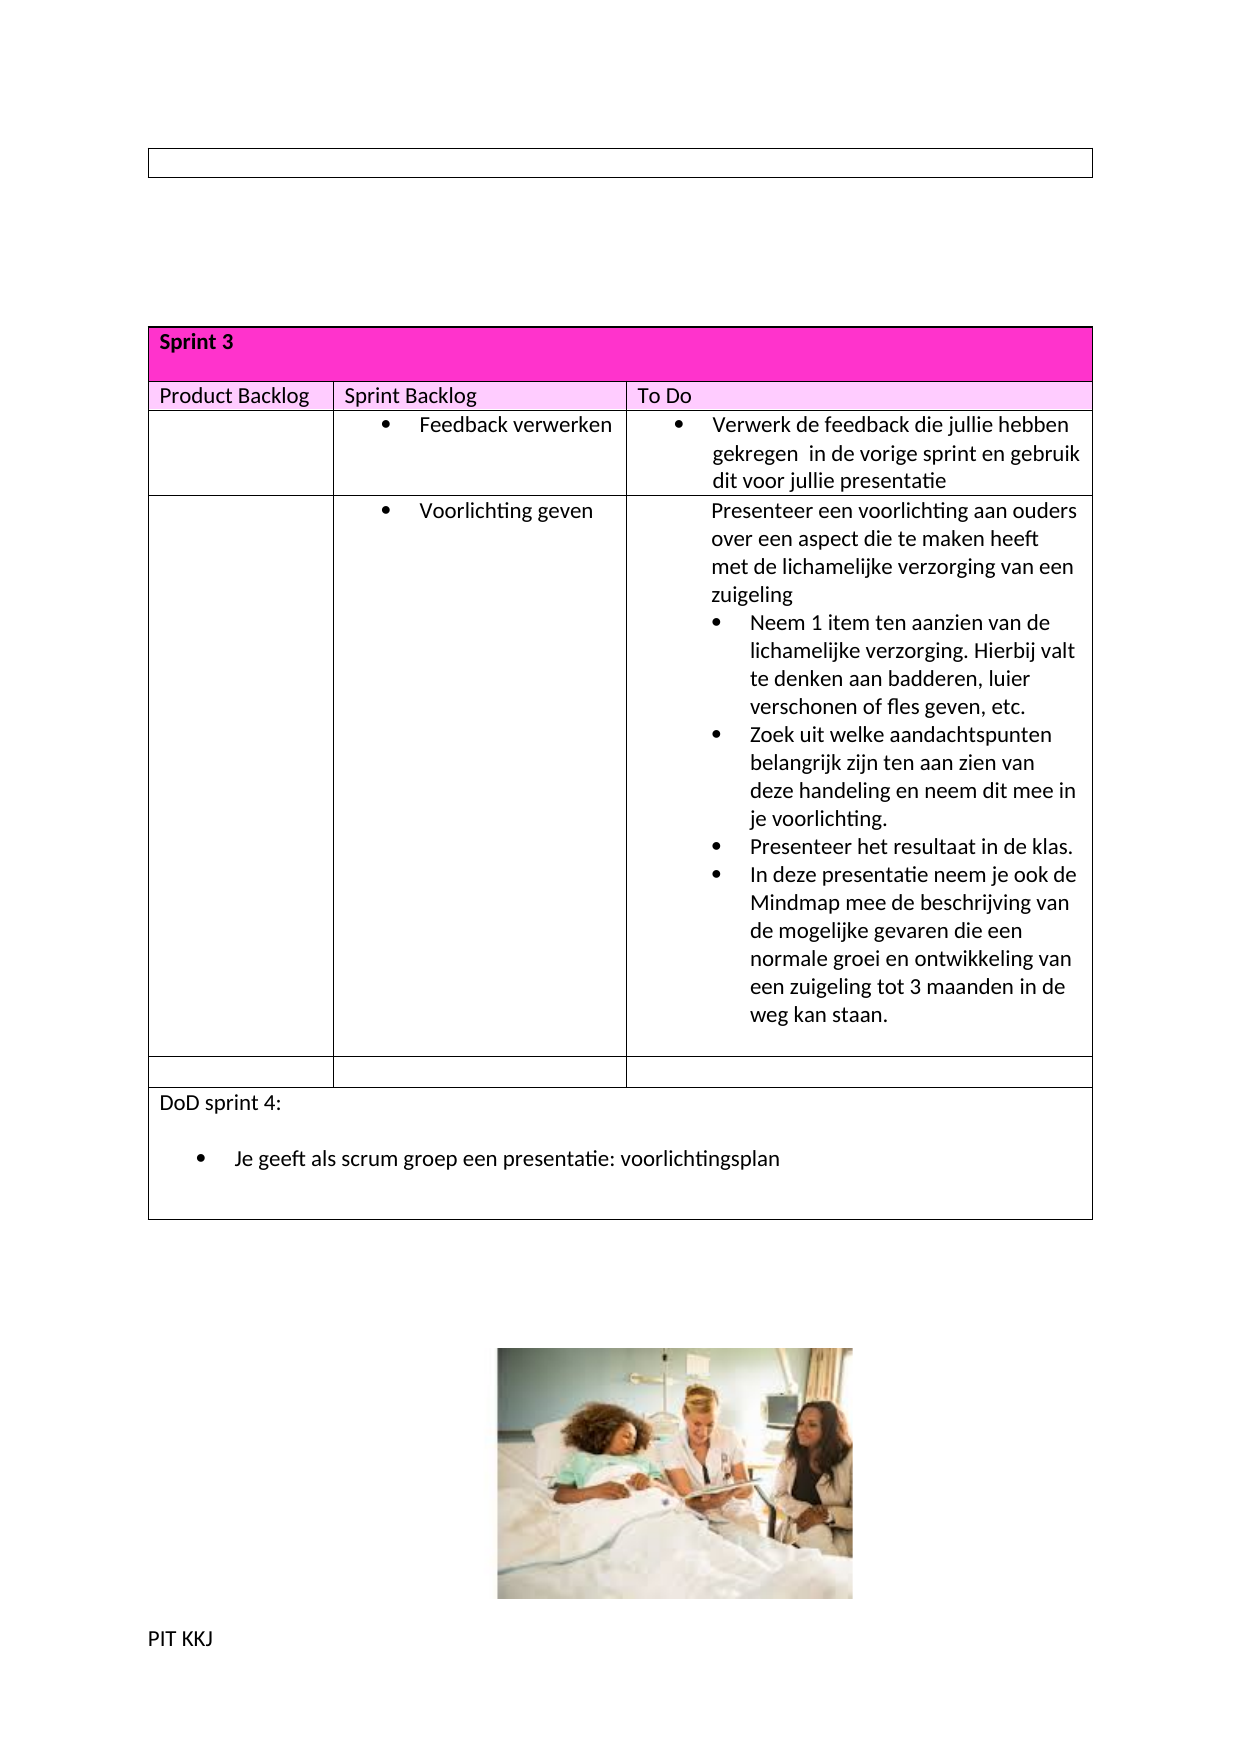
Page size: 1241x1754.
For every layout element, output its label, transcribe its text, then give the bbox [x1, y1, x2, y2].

table_cell [149, 1057, 333, 1087]
table_cell Feedback verwerken [334, 411, 626, 495]
table_cell [149, 496, 333, 1056]
table_cell [149, 411, 333, 495]
table_cell To Do [627, 382, 1092, 409]
table_cell Product Backlog [149, 382, 333, 409]
table_cell Presenteer een voorlichting aan ouders over een aspect die te maken heeft met de lichamelijke verzorging van een zuigeling Neem 1 item ten aanzien van de lichamelijke verzorging. Hierbij valt te denken aan badderen, luier verschonen of fles geven, etc. Zoek uit welke aandachtspunten belangrijk zijn ten aan zien van deze handeling en neem dit mee in je voorlichting. Presenteer het resultaat in de klas. In deze presentatie neem je ook de Mindmap mee de beschrijving van de mogelijke gevaren die een normale groei en ontwikkeling van een zuigeling tot 3 maanden in de weg kan staan. [627, 496, 1092, 1056]
table_cell Voorlichting geven [334, 496, 626, 1056]
table_cell Verwerk de feedback die jullie hebben gekregen in de vorige sprint en gebruik dit voor jullie presentatie [627, 411, 1092, 495]
table_header Sprint 3 [149, 328, 1092, 381]
table_cell Sprint Backlog [334, 382, 626, 409]
picture [360, 1348, 853, 1599]
table_cell DoD sprint 4: Je geeft als scrum groep een presentatie: voorlichtingsplan [149, 1088, 1092, 1219]
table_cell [149, 149, 1092, 177]
table_cell [627, 1057, 1092, 1087]
table_cell [334, 1057, 626, 1087]
